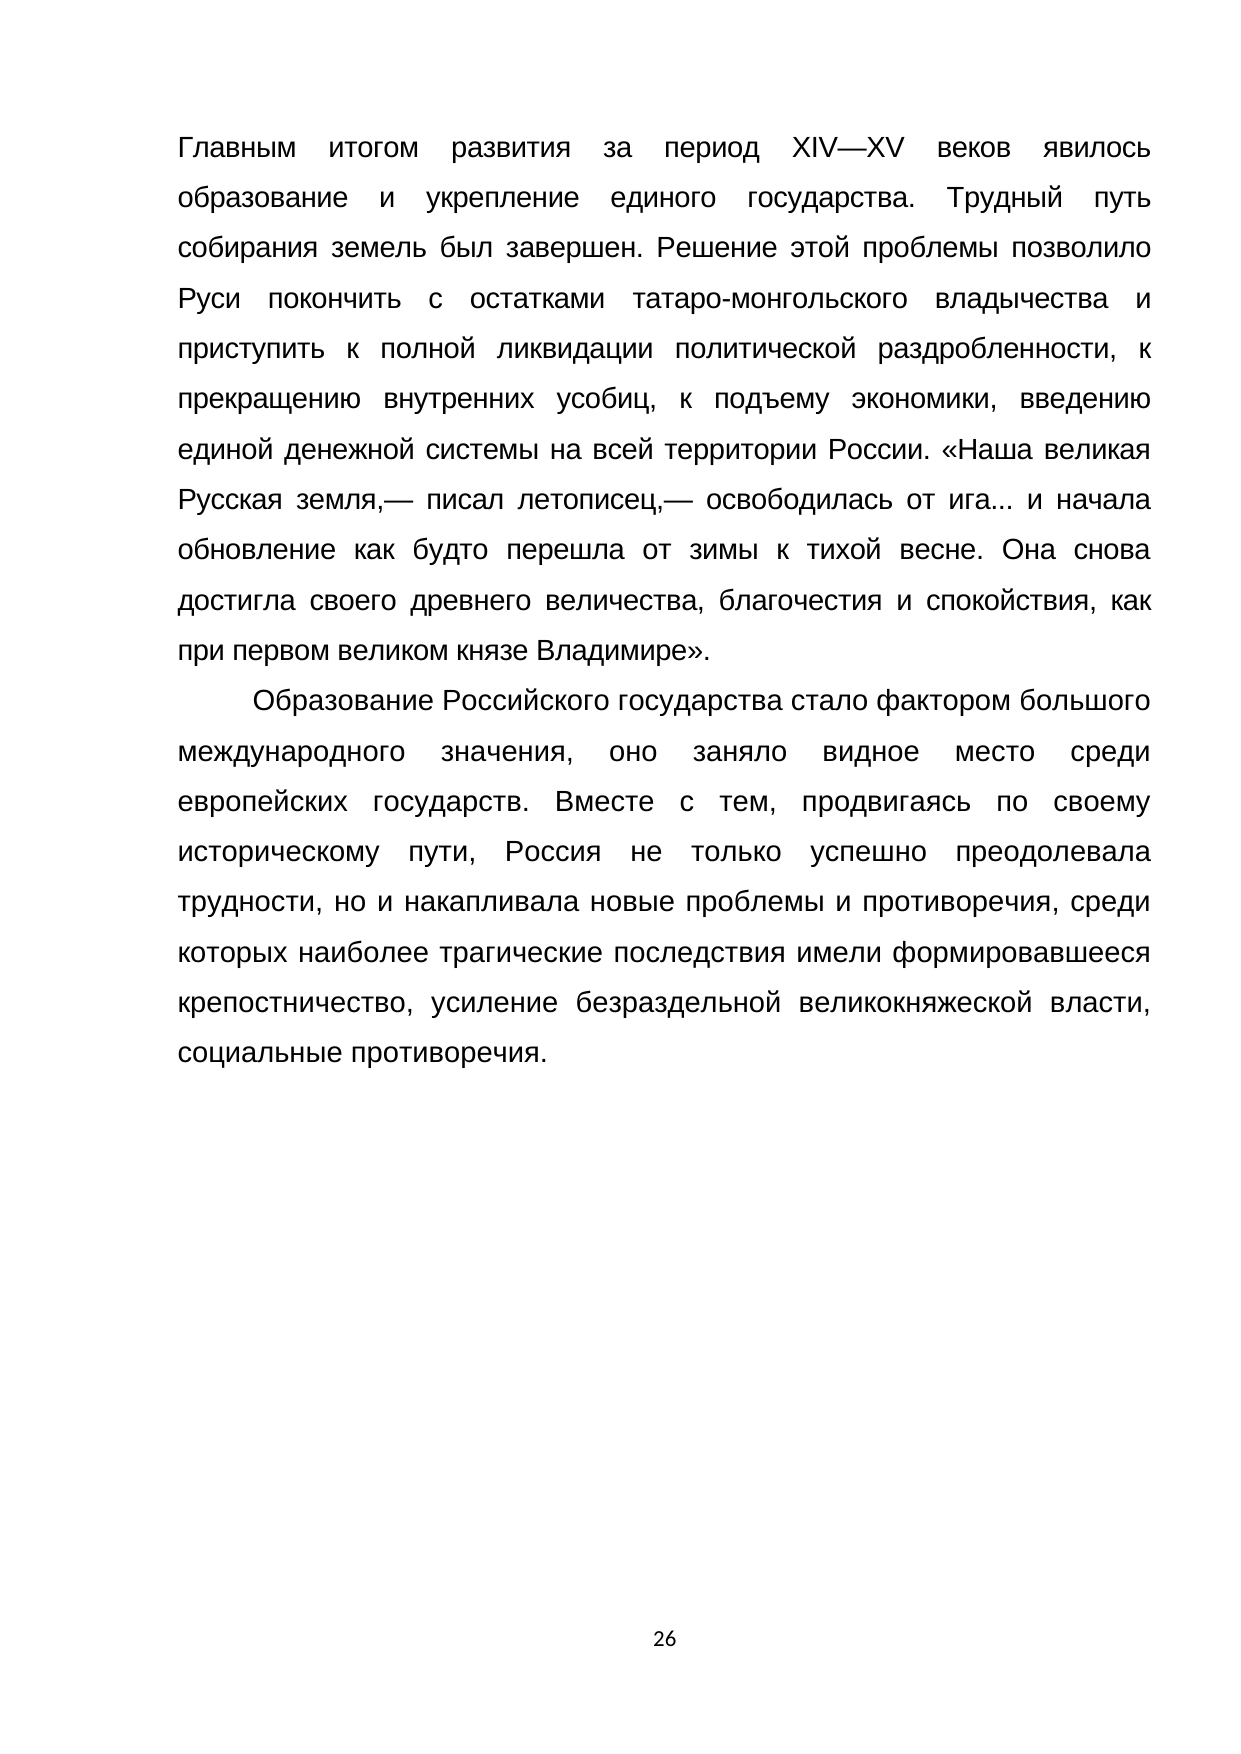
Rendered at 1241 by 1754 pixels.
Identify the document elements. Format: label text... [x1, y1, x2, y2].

text Главным итогом развития за период XIV—XV веков явилось образование и укрепление единого государства. Трудный путь собирания земель был завершен. Решение этой проблемы позволило Руси покончить с остатками татаро-монгольского владычества и приступить к полной ликвидации политической раздробленности, к прекращению внутренних усобиц, к подъему экономики, введению единой денежной системы на всей территории России. «Наша великая Русская земля,— писал летописец,— освободилась от ига... и начала обновление как будто перешла от зимы к тихой весне. Она снова достигла своего древнего величества, благочестия и спокойствия, как при первом великом князе Владимире». [177, 130, 1152, 666]
text Образование Российского государства стало фактором большого международного значения, оно заняло видное место среди европейских государств. Вместе с тем, продвигаясь по своему историческому пути, Россия не только успешно преодолевала трудности, но и накапливала новые проблемы и противоречия, среди которых наиболее трагические последствия имели формировавшееся крепостничество, усиление безраздельной великокняжеской власти, социальные противоречия. [177, 683, 1152, 1069]
